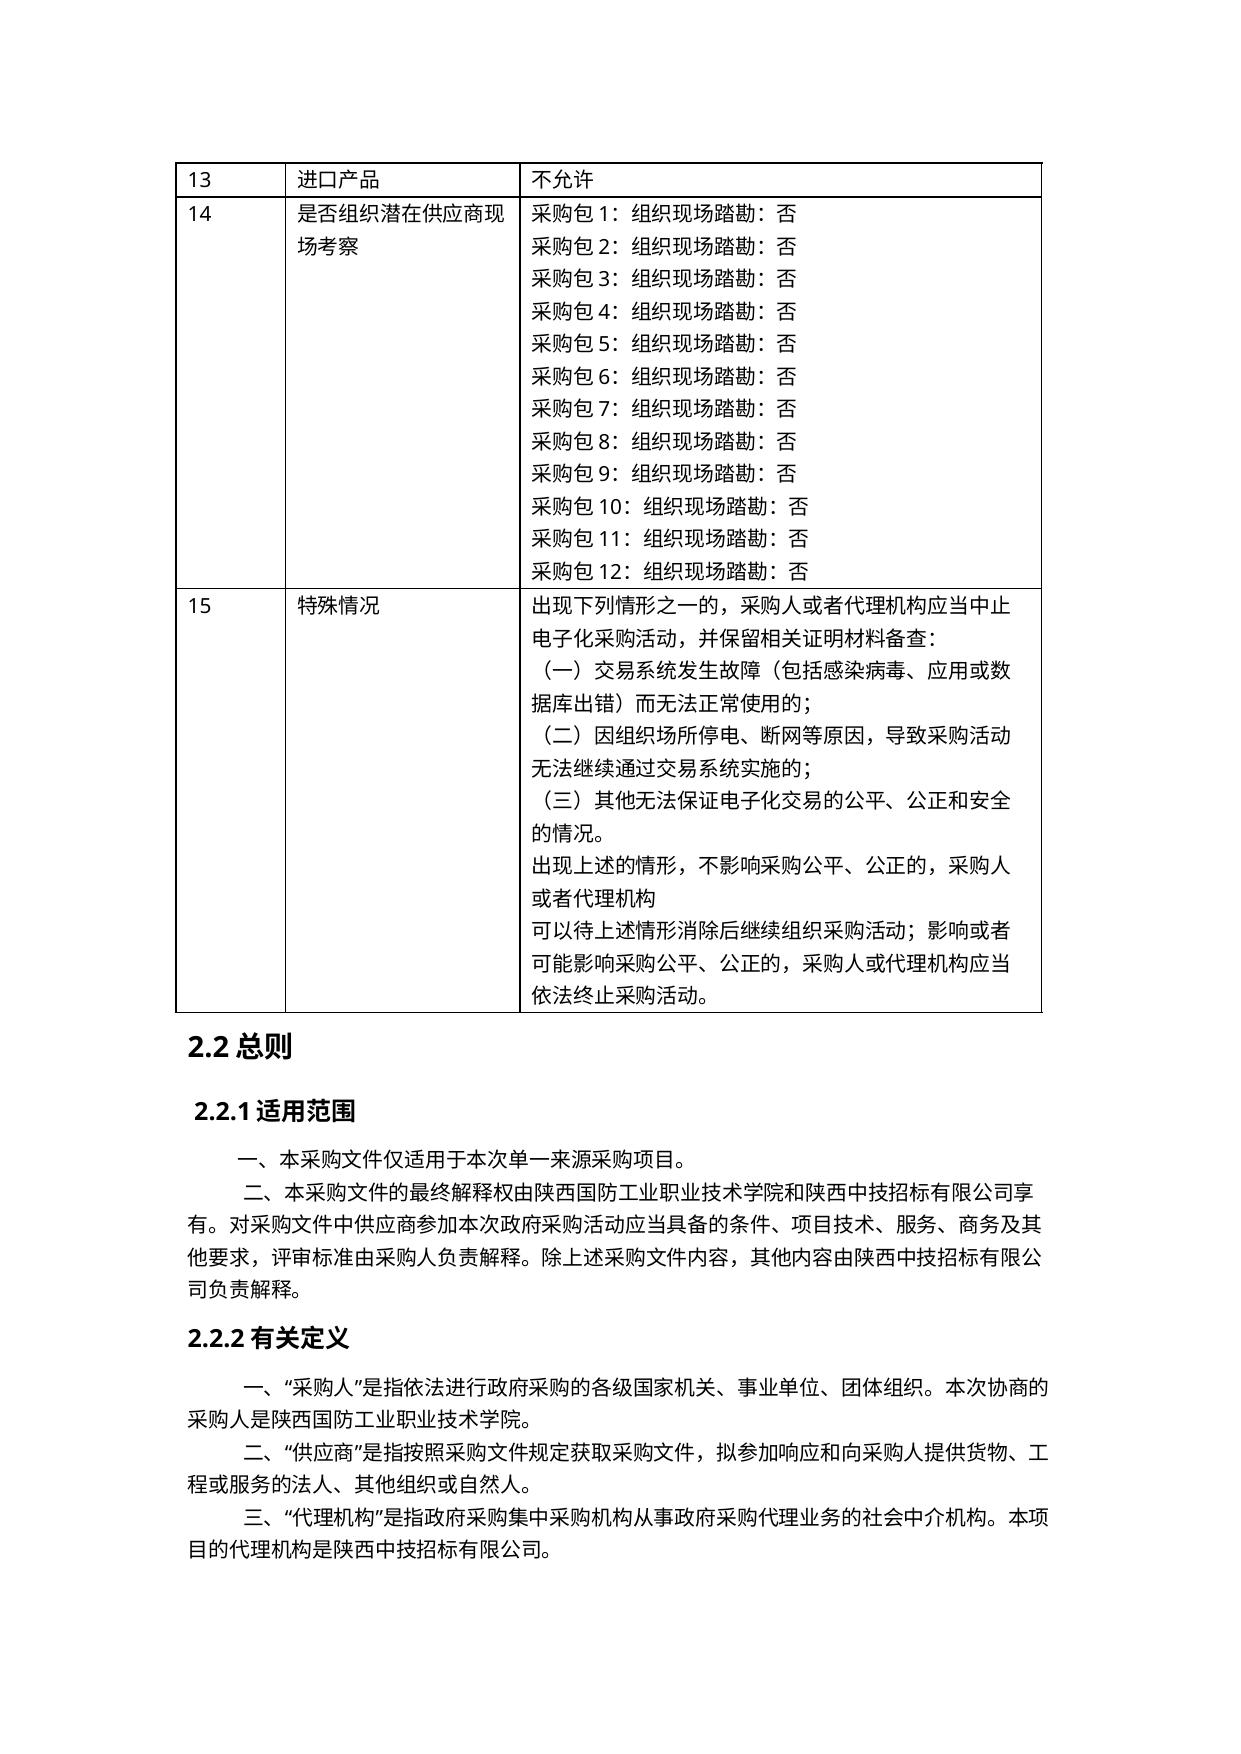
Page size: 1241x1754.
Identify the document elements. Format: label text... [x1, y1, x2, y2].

table_cell 不允许 [521, 164, 1041, 196]
table_cell 采购包1：组织现场踏勘：否 采购包2：组织现场踏勘：否 采购包3：组织现场踏勘：否 采购包4：组织现场踏勘：否 采购包5：组织现场踏勘：否 采购包6：组织现场踏勘：否 采购包7：组织现场踏勘：否 采购包8：组织现场踏勘：否 采购包9：组织现场踏勘：否 采购包10：组织现场踏勘：否 采购包11：组织现场踏勘：否 采购包12：组织现场踏勘：否 [521, 198, 1041, 588]
text 二、“供应商”是指按照采购文件规定获取采购文件，拟参加响应和向采购人提供货物、工程或服务的法人、其他组织或自然人。 [187, 1436, 1053, 1501]
text 2.2总则 [187, 1013, 1053, 1078]
table_cell 出现下列情形之一的，采购人或者代理机构应当中止电子化采购活动，并保留相关证明材料备查： （一）交易系统发生故障（包括感染病毒、应用或数据库出错）而无法正常使用的； （二）因组织场所停电、断网等原因，导致采购活动无法继续通过交易系统实施的； （三）其他无法保证电子化交易的公平、公正和安全的情况。 出现上述的情形，不影响采购公平、公正的，采购人或者代理机构 可以待上述情形消除后继续组织采购活动；影响或者可能影响采购公平、公正的，采购人或代理机构应当依法终止采购活动。 [521, 589, 1041, 1012]
text 2.2.2有关定义 [187, 1306, 1053, 1371]
text 三、“代理机构”是指政府采购集中采购机构从事政府采购代理业务的社会中介机构。本项目的代理机构是陕西中技招标有限公司。 [187, 1501, 1053, 1566]
table_cell 14 [177, 198, 285, 588]
text 一、“采购人”是指依法进行政府采购的各级国家机关、事业单位、团体组织。本次协商的采购人是陕西国防工业职业技术学院。 [187, 1371, 1053, 1436]
table_cell 特殊情况 [286, 589, 519, 1012]
text 一、本采购文件仅适用于本次单一来源采购项目。 [187, 1143, 1053, 1176]
table_cell 进口产品 [286, 164, 519, 196]
text 2.2.1适用范围 [187, 1078, 1053, 1143]
text 二、本采购文件的最终解释权由陕西国防工业职业技术学院和陕西中技招标有限公司享有。对采购文件中供应商参加本次政府采购活动应当具备的条件、项目技术、服务、商务及其他要求，评审标准由采购人负责解释。除上述采购文件内容，其他内容由陕西中技招标有限公司负责解释。 [187, 1176, 1053, 1306]
table_cell 13 [177, 164, 285, 196]
table_cell 15 [177, 589, 285, 1012]
table_cell 是否组织潜在供应商现场考察 [286, 198, 519, 588]
